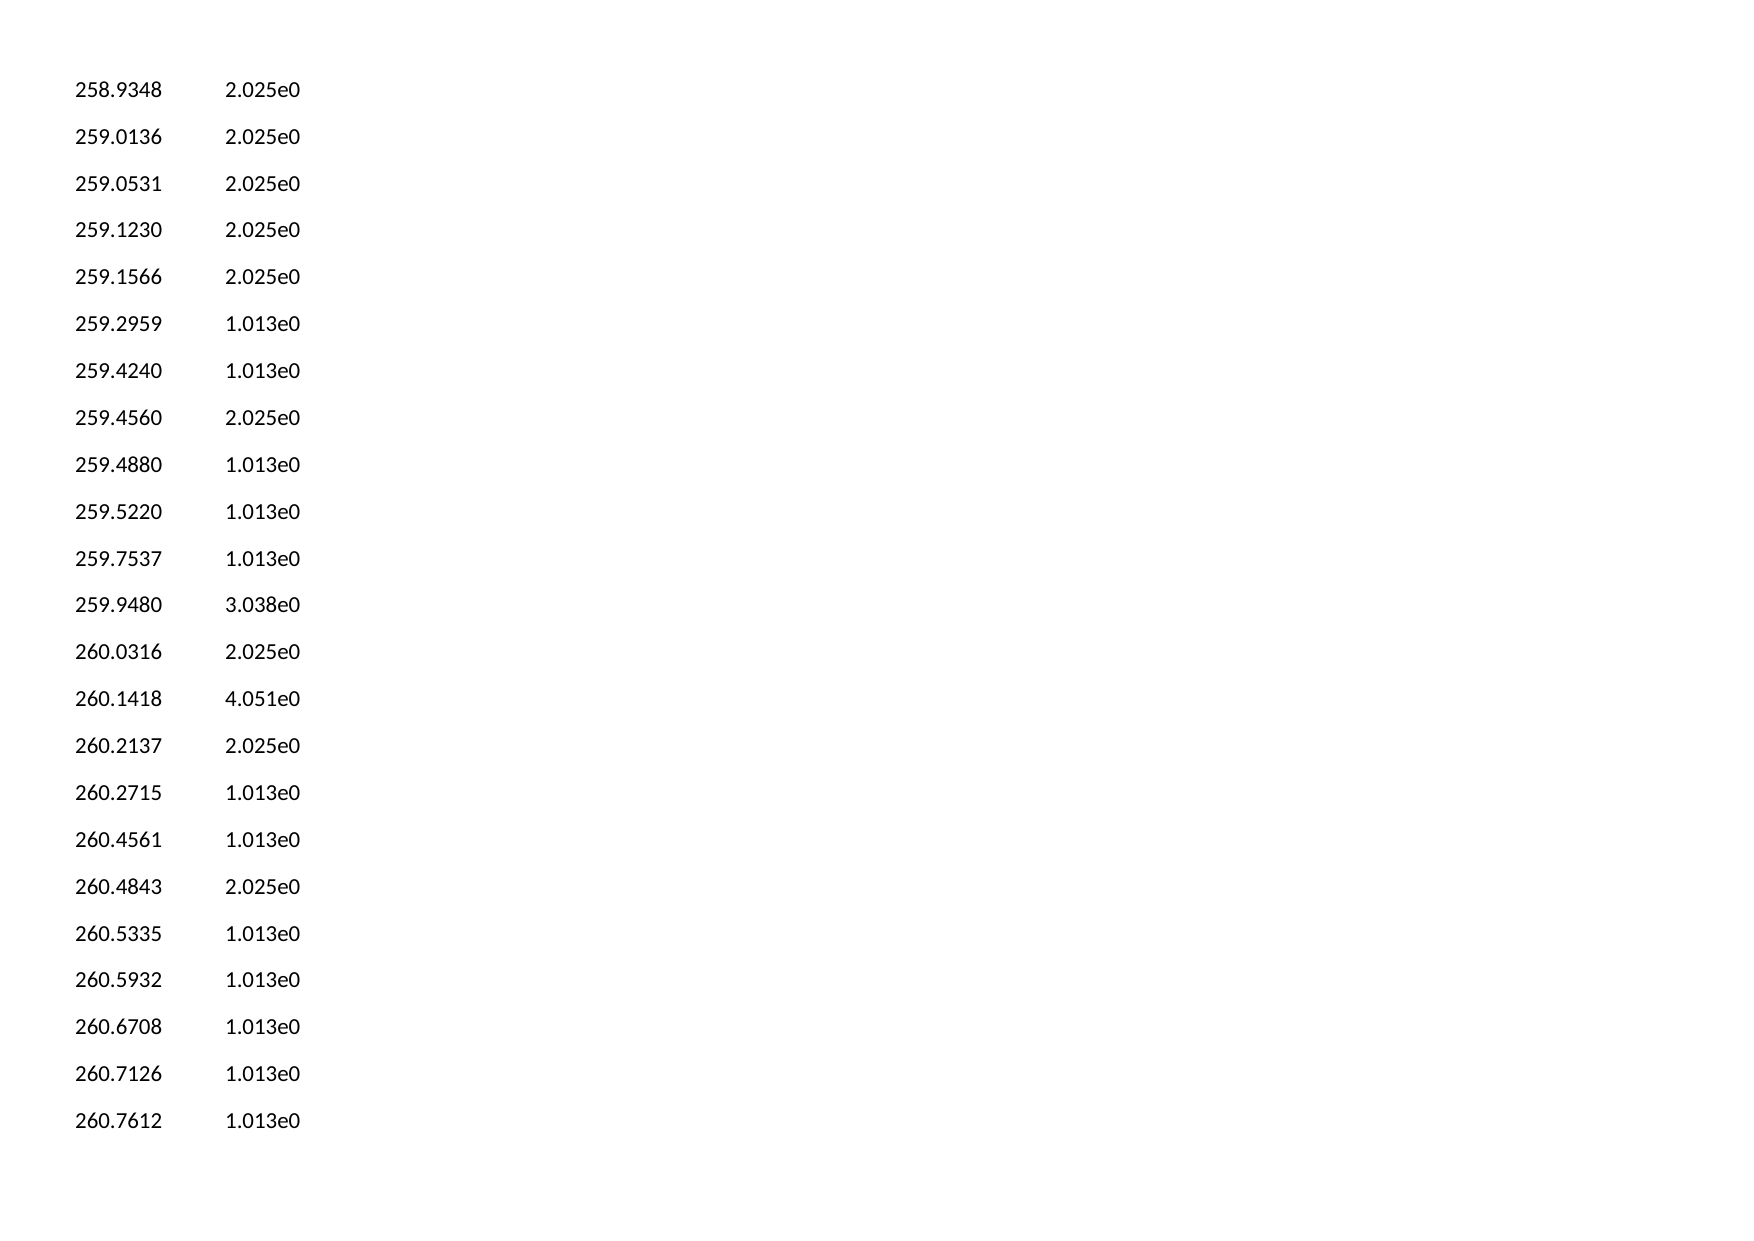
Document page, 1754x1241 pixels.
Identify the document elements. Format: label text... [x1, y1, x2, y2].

text 260.6708 1.013e0 [75, 1012, 1679, 1041]
text 260.4561 1.013e0 [75, 825, 1679, 853]
text 260.5335 1.013e0 [75, 919, 1679, 947]
text 259.0136 2.025e0 [75, 122, 1679, 150]
text 259.4240 1.013e0 [75, 356, 1679, 384]
text 259.1230 2.025e0 [75, 216, 1679, 244]
text 259.0531 2.025e0 [75, 169, 1679, 197]
text 259.9480 3.038e0 [75, 591, 1679, 619]
text 260.5932 1.013e0 [75, 966, 1679, 994]
text 259.5220 1.013e0 [75, 497, 1679, 525]
text 258.9348 2.025e0 [75, 75, 1679, 103]
text 259.4560 2.025e0 [75, 403, 1679, 431]
text 260.7126 1.013e0 [75, 1059, 1679, 1087]
text 260.7612 1.013e0 [75, 1106, 1679, 1134]
text 259.2959 1.013e0 [75, 309, 1679, 337]
text 260.1418 4.051e0 [75, 684, 1679, 712]
text 260.2137 2.025e0 [75, 731, 1679, 759]
text 259.4880 1.013e0 [75, 450, 1679, 478]
text 260.2715 1.013e0 [75, 778, 1679, 806]
text 260.0316 2.025e0 [75, 637, 1679, 666]
text 259.1566 2.025e0 [75, 262, 1679, 291]
text 260.4843 2.025e0 [75, 872, 1679, 900]
text 259.7537 1.013e0 [75, 544, 1679, 572]
